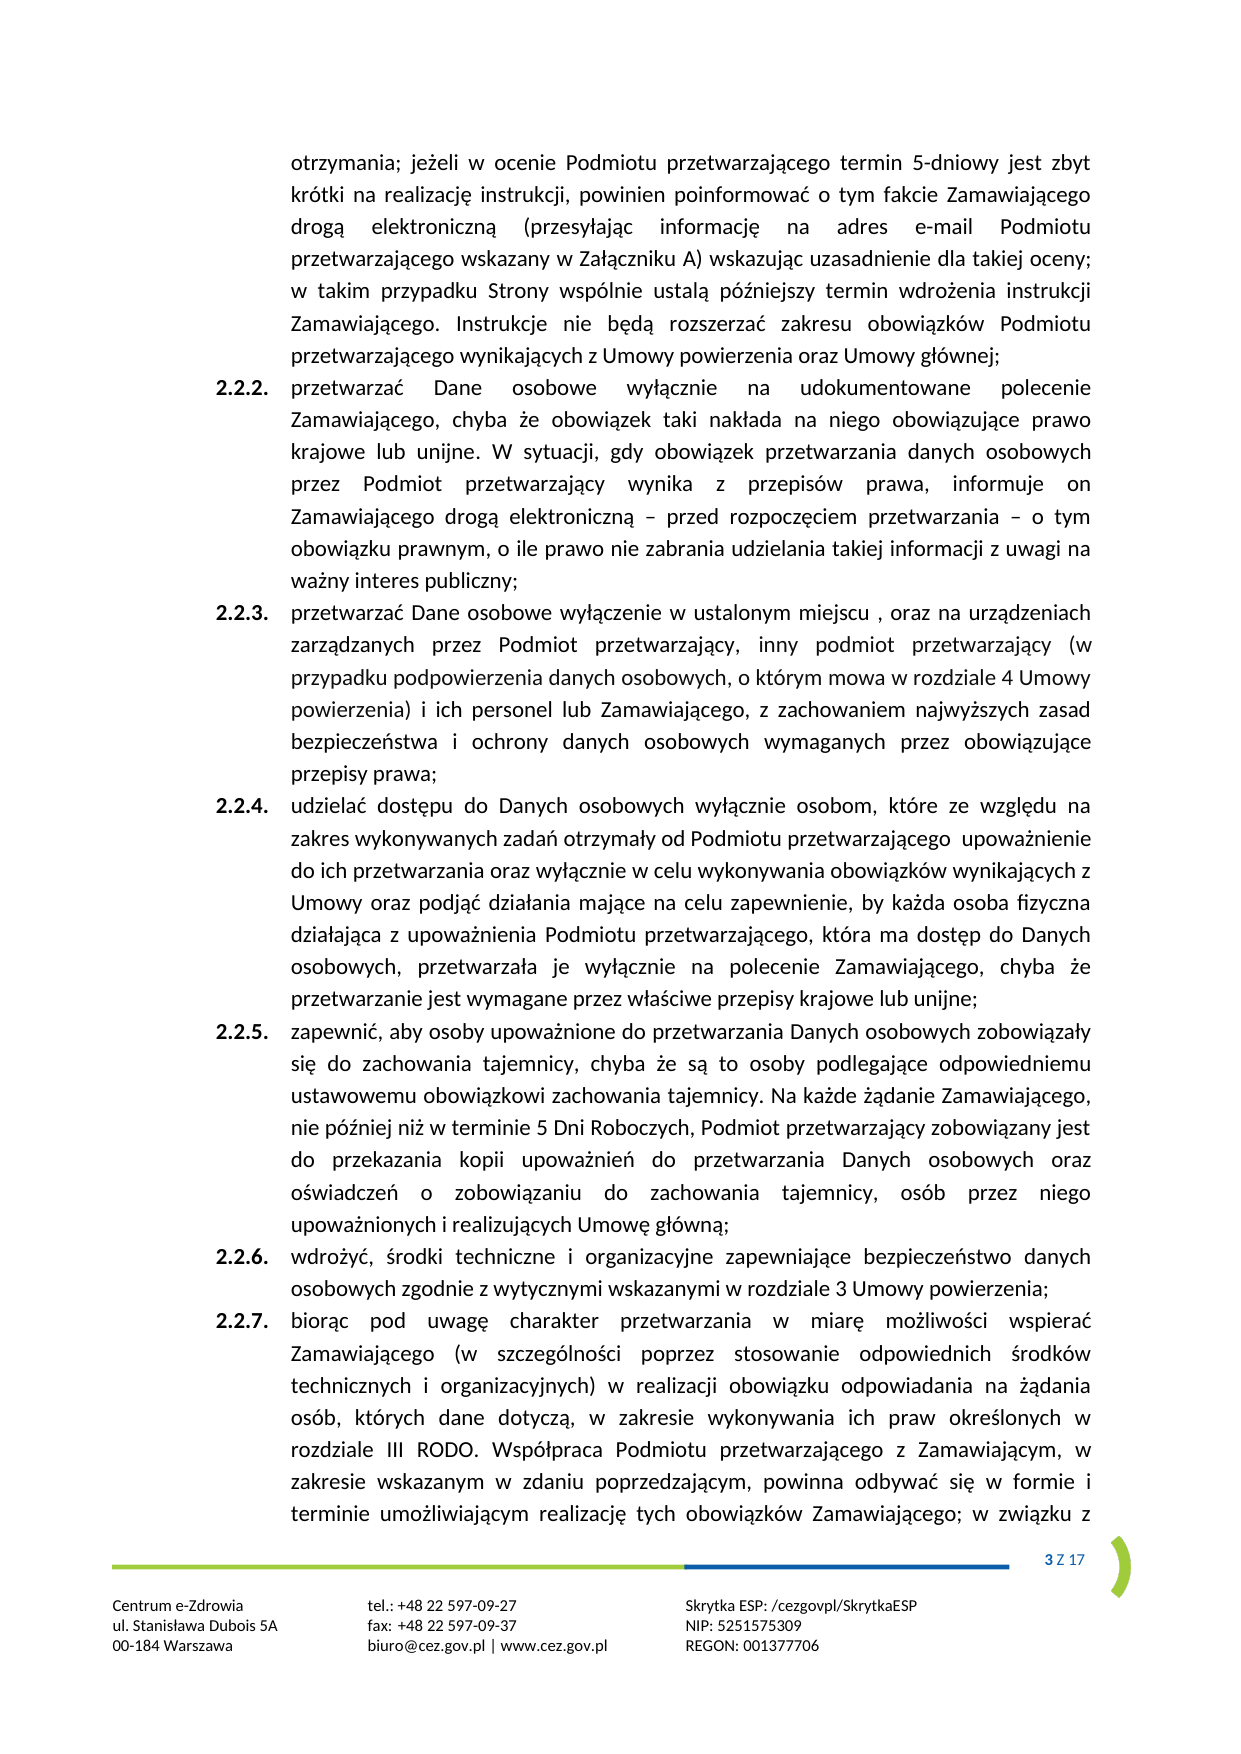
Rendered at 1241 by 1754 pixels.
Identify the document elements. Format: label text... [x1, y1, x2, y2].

list udzielać dostępu do Danych osobowych wyłącznie osobom, które ze względu na zakres wykonywanych zadań otrzymały od Podmiotu przetwarzającego upoważnienie do ich przetwarzania oraz wyłącznie w celu wykonywania obowiązków wynikających z Umowy oraz podjąć działania mające na celu zapewnienie, by każda osoba fizyczna działająca z upoważnienia Podmiotu przetwarzającego, która ma dostęp do Danych osobowych, przetwarzała je wyłącznie na polecenie Zamawiającego, chyba że przetwarzanie jest wymagane przez właściwe przepisy krajowe lub unijne; [216, 791, 1092, 1013]
list przetwarzać Dane osobowe wyłączenie w ustalonym miejscu , oraz na urządzeniach zarządzanych przez Podmiot przetwarzający, inny podmiot przetwarzający (w przypadku podpowierzenia danych osobowych, o którym mowa w rozdziale 4 Umowy powierzenia) i ich personel lub Zamawiającego, z zachowaniem najwyższych zasad bezpieczeństwa i ochrony danych osobowych wymaganych przez obowiązujące przepisy prawa; [216, 598, 1092, 787]
list wdrożyć, środki techniczne i organizacyjne zapewniające bezpieczeństwo danych osobowych zgodnie z wytycznymi wskazanymi w rozdziale 3 Umowy powierzenia; [216, 1242, 1092, 1302]
list zapewnić, aby osoby upoważnione do przetwarzania Danych osobowych zobowiązały się do zachowania tajemnicy, chyba że są to osoby podlegające odpowiedniemu ustawowemu obowiązkowi zachowania tajemnicy. Na każde żądanie Zamawiającego, nie później niż w terminie 5 Dni Roboczych, Podmiot przetwarzający zobowiązany jest do przekazania kopii upoważnień do przetwarzania Danych osobowych oraz oświadczeń o zobowiązaniu do zachowania tajemnicy, osób przez niego upoważnionych i realizujących Umowę główną; [216, 1017, 1092, 1238]
picture [1110, 1536, 1131, 1598]
list przetwarzać Dane osobowe wyłącznie na udokumentowane polecenie Zamawiającego, chyba że obowiązek taki nakłada na niego obowiązujące prawo krajowe lub unijne. W sytuacji, gdy obowiązek przetwarzania danych osobowych przez Podmiot przetwarzający wynika z przepisów prawa, informuje on Zamawiającego drogą elektroniczną – przed rozpoczęciem przetwarzania – o tym obowiązku prawnym, o ile prawo nie zabrania udzielania takiej informacji z uwagi na ważny interes publiczny; [216, 373, 1092, 594]
